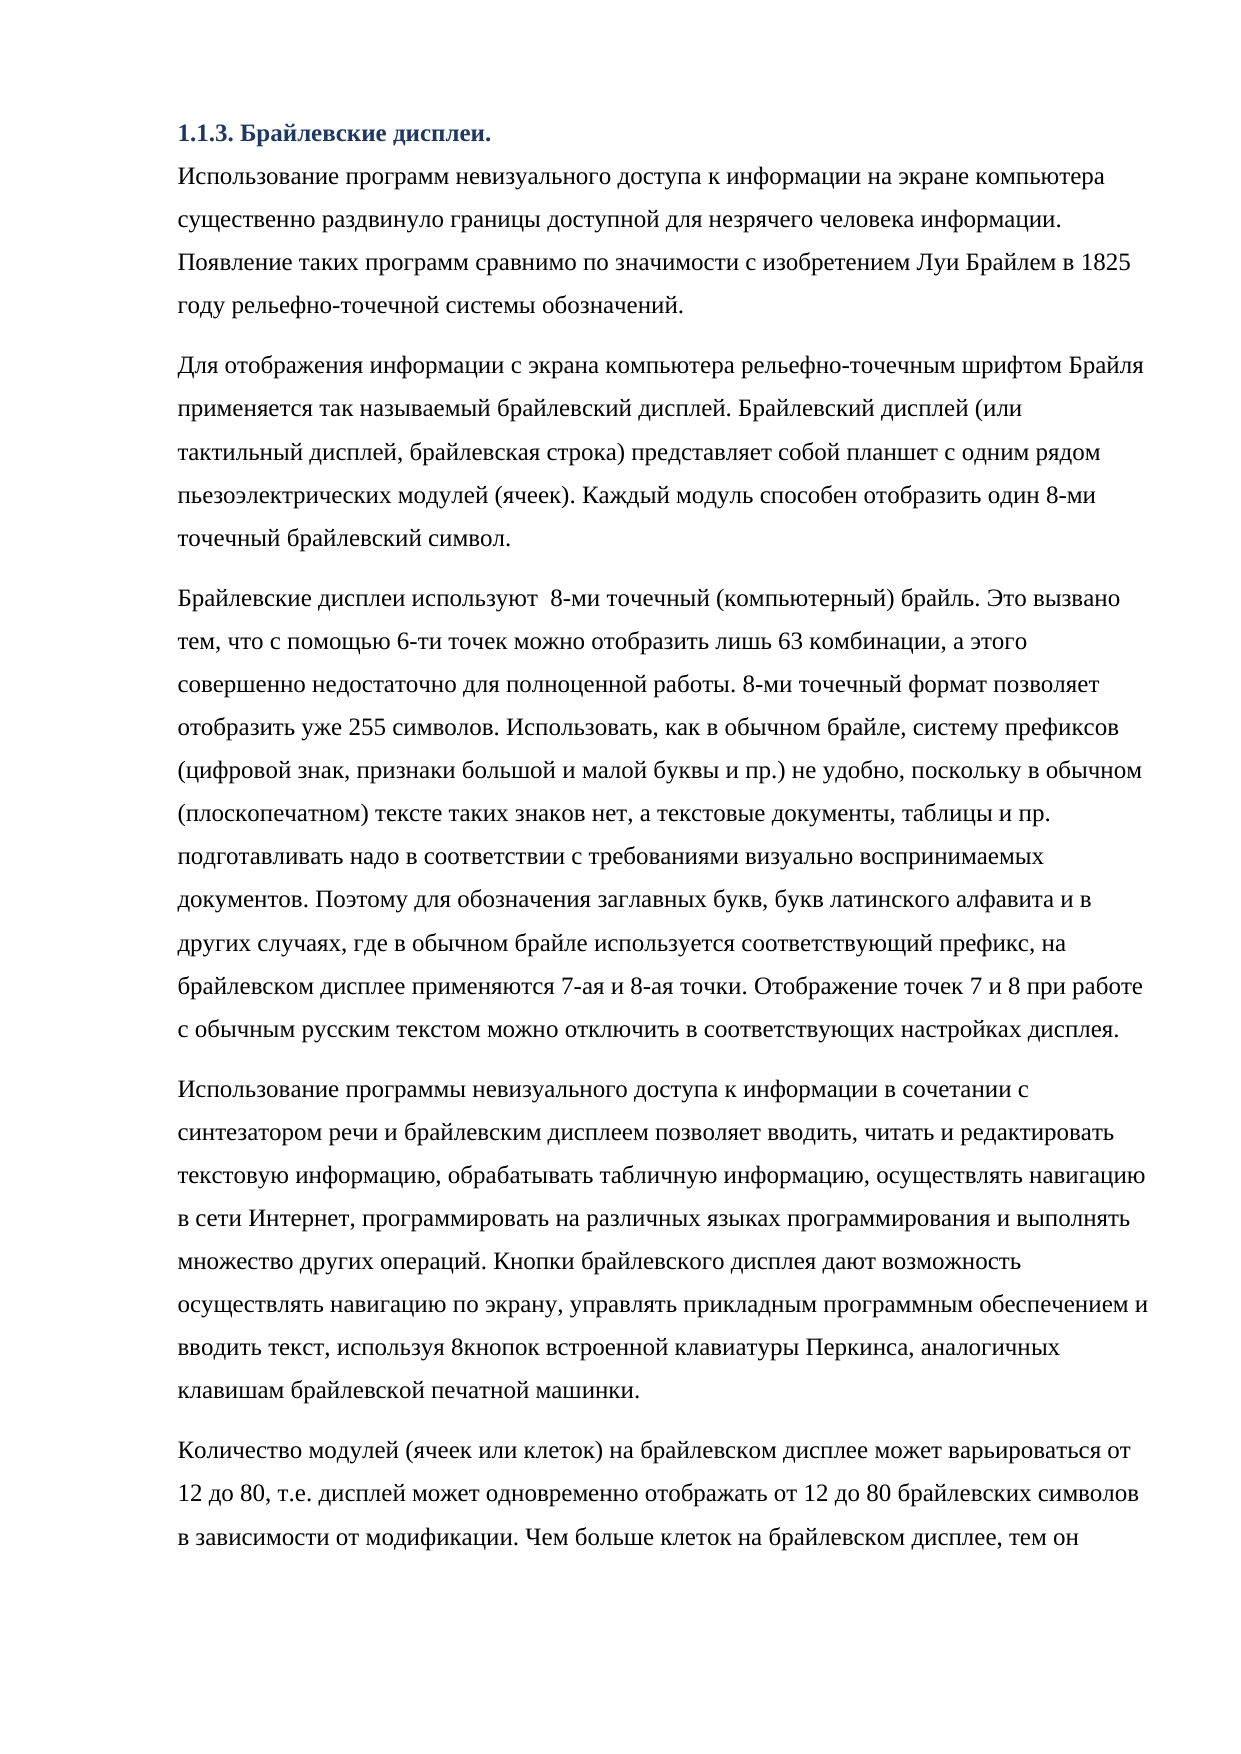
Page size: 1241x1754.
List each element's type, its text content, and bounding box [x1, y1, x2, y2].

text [177, 1435, 1152, 1550]
text Для отображения информации с экрана компьютера рельефно-точечным шрифтом Брайля применяется так называемый брайлевский дисплей. Брайлевский дисплей (или тактильный дисплей, брайлевская строка) представляет собой планшет с одним рядом пьезоэлектрических модулей (ячеек). Каждый модуль способен отобразить один 8-ми точечный брайлевский символ. [177, 350, 1152, 552]
subtitle 1.1.3. Брайлевские дисплеи. [177, 118, 1152, 147]
text Использование программы невизуального доступа к информации в сочетании с синтезатором речи и брайлевским дисплеем позволяет вводить, читать и редактировать текстовую информацию, обрабатывать табличную информацию, осуществлять навигацию в сети Интернет, программировать на различных языках программирования и выполнять множество других операций. Кнопки брайлевского дисплея дают возможность осуществлять навигацию по экрану, управлять прикладным программным обеспечением и вводить текст, используя 8кнопок встроенной клавиатуры Перкинса, аналогичных клавишам брайлевской печатной машинки. [177, 1074, 1152, 1404]
text Использование программ невизуального доступа к информации на экране компьютера существенно раздвинуло границы доступной для незрячего человека информации. Появление таких программ сравнимо по значимости с изобретением Луи Брайлем в 1825 году рельефно-точечной системы обозначений. [177, 161, 1152, 319]
text Брайлевские дисплеи используют 8-ми точечный (компьютерный) брайль. Это вызвано тем, что с помощью 6-ти точек можно отобразить лишь 63 комбинации, а этого совершенно недостаточно для полноценной работы. 8-ми точечный формат позволяет отобразить уже 255 символов. Использовать, как в обычном брайле, систему префиксов (цифровой знак, признаки большой и малой буквы и пр.) не удобно, поскольку в обычном (плоскопечатном) тексте таких знаков нет, а текстовые документы, таблицы и пр. подготавливать надо в соответствии с требованиями визуально воспринимаемых документов. Поэтому для обозначения заглавных букв, букв латинского алфавита и в других случаях, где в обычном брайле используется соответствующий префикс, на брайлевском дисплее применяются 7-ая и 8-ая точки. Отображение точек 7 и 8 при работе с обычным русским текстом можно отключить в соответствующих настройках дисплея. [177, 583, 1152, 1043]
